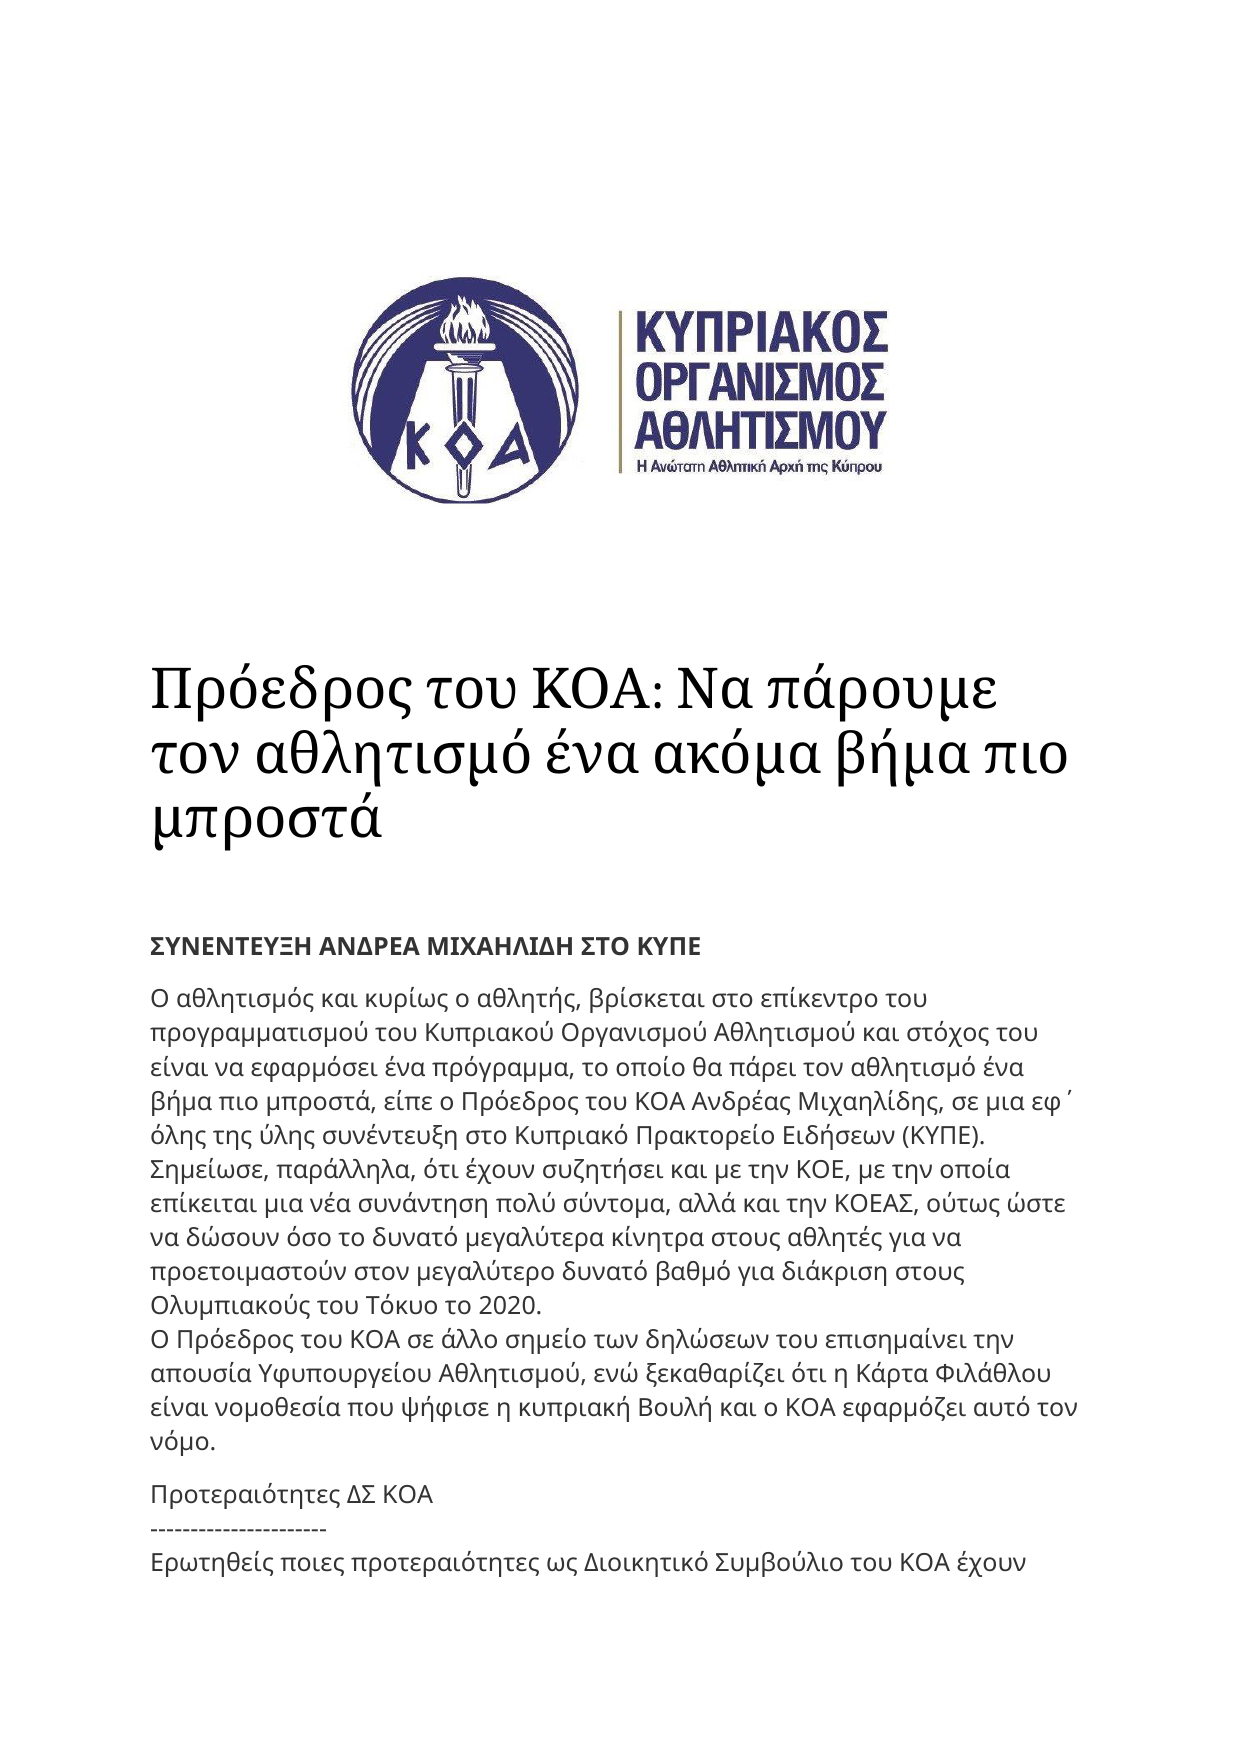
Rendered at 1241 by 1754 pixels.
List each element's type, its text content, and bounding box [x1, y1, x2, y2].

text O αθλητισμός και κυρίως ο αθλητής, βρίσκεται στο επίκεντρο του προγραμματισμού του Κυπριακού Οργανισμού Αθλητισμού και στόχος του είναι να εφαρμόσει ένα πρόγραμμα, το οποίο θα πάρει τον αθλητισμό ένα βήμα πιο μπροστά, είπε ο Πρόεδρος του ΚΟΑ Ανδρέας Μιχαηλίδης, σε μια εφ΄ όλης της ύλης συνέντευξη στο Κυπριακό Πρακτορείο Ειδήσεων (ΚΥΠΕ). Σημείωσε, παράλληλα, ότι έχουν συζητήσει και με την ΚΟΕ, με την οποία επίκειται μια νέα συνάντηση πολύ σύντομα, αλλά και την ΚΟΕΑΣ, ούτως ώστε να δώσουν όσο το δυνατό μεγαλύτερα κίνητρα στους αθλητές για να προετοιμαστούν στον μεγαλύτερο δυνατό βαθμό για διάκριση στους Ολυμπιακούς του Τόκυο το 2020. Ο Πρόεδρος του ΚΟΑ σε άλλο σημείο των δηλώσεων του επισημαίνει την απουσία Υφυπουργείου Αθλητισμού, ενώ ξεκαθαρίζει ότι η Κάρτα Φιλάθλου είναι νομοθεσία που ψήφισε η κυπριακή Βουλή και ο ΚΟΑ εφαρμόζει αυτό τον νόμο. [150, 981, 1090, 1458]
text ΣΥΝΕΝΤΕΥΞΗ ΑΝΔΡΕΑ ΜΙΧΑΗΛΙΔΗ ΣΤΟ ΚΥΠΕ [150, 928, 1090, 962]
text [150, 1477, 1090, 1579]
picture [150, 150, 1087, 630]
subtitle Πρόεδρος του ΚΟΑ: Να πάρουμε τον αθλητισμό ένα ακόμα βήμα πιο μπροστά [150, 658, 1090, 852]
